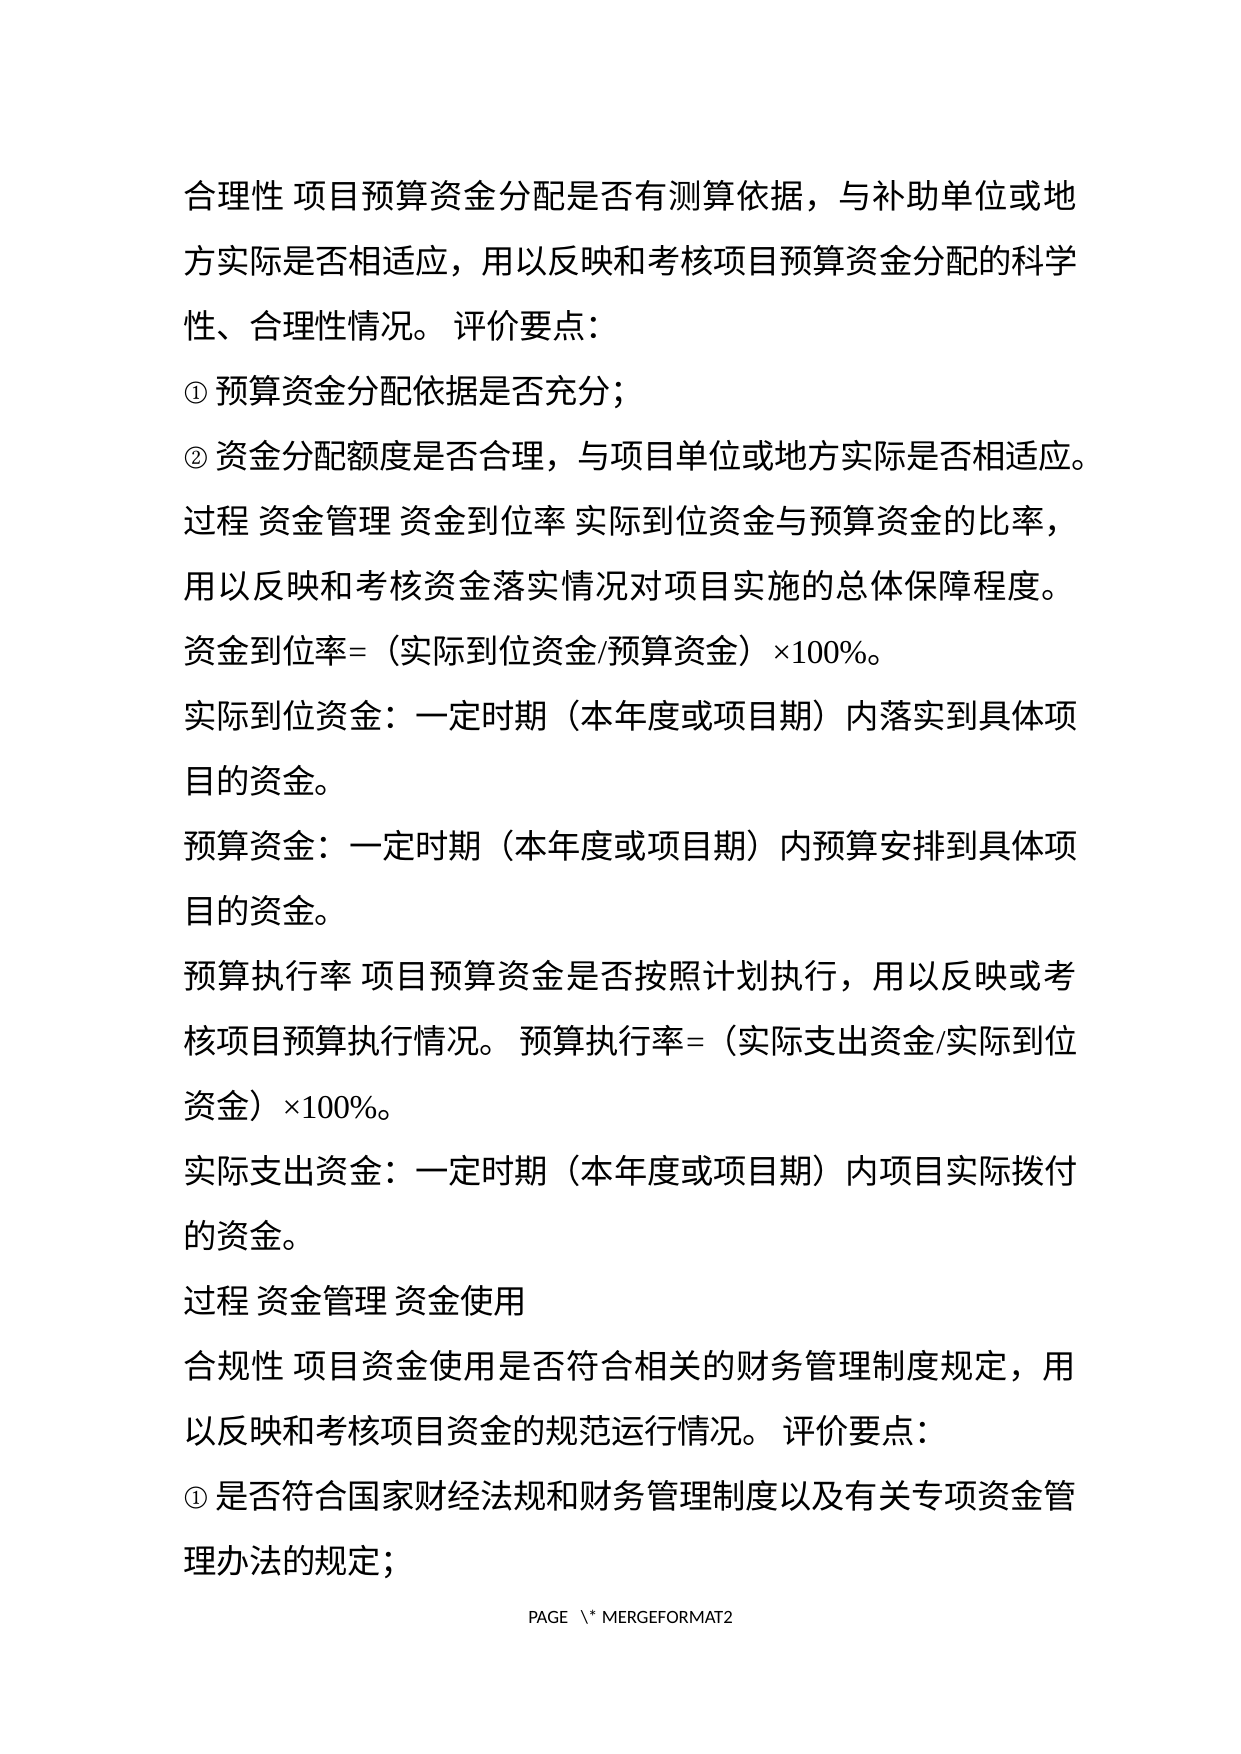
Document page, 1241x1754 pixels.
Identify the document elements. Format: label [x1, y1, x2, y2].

text [183, 162, 1078, 1592]
